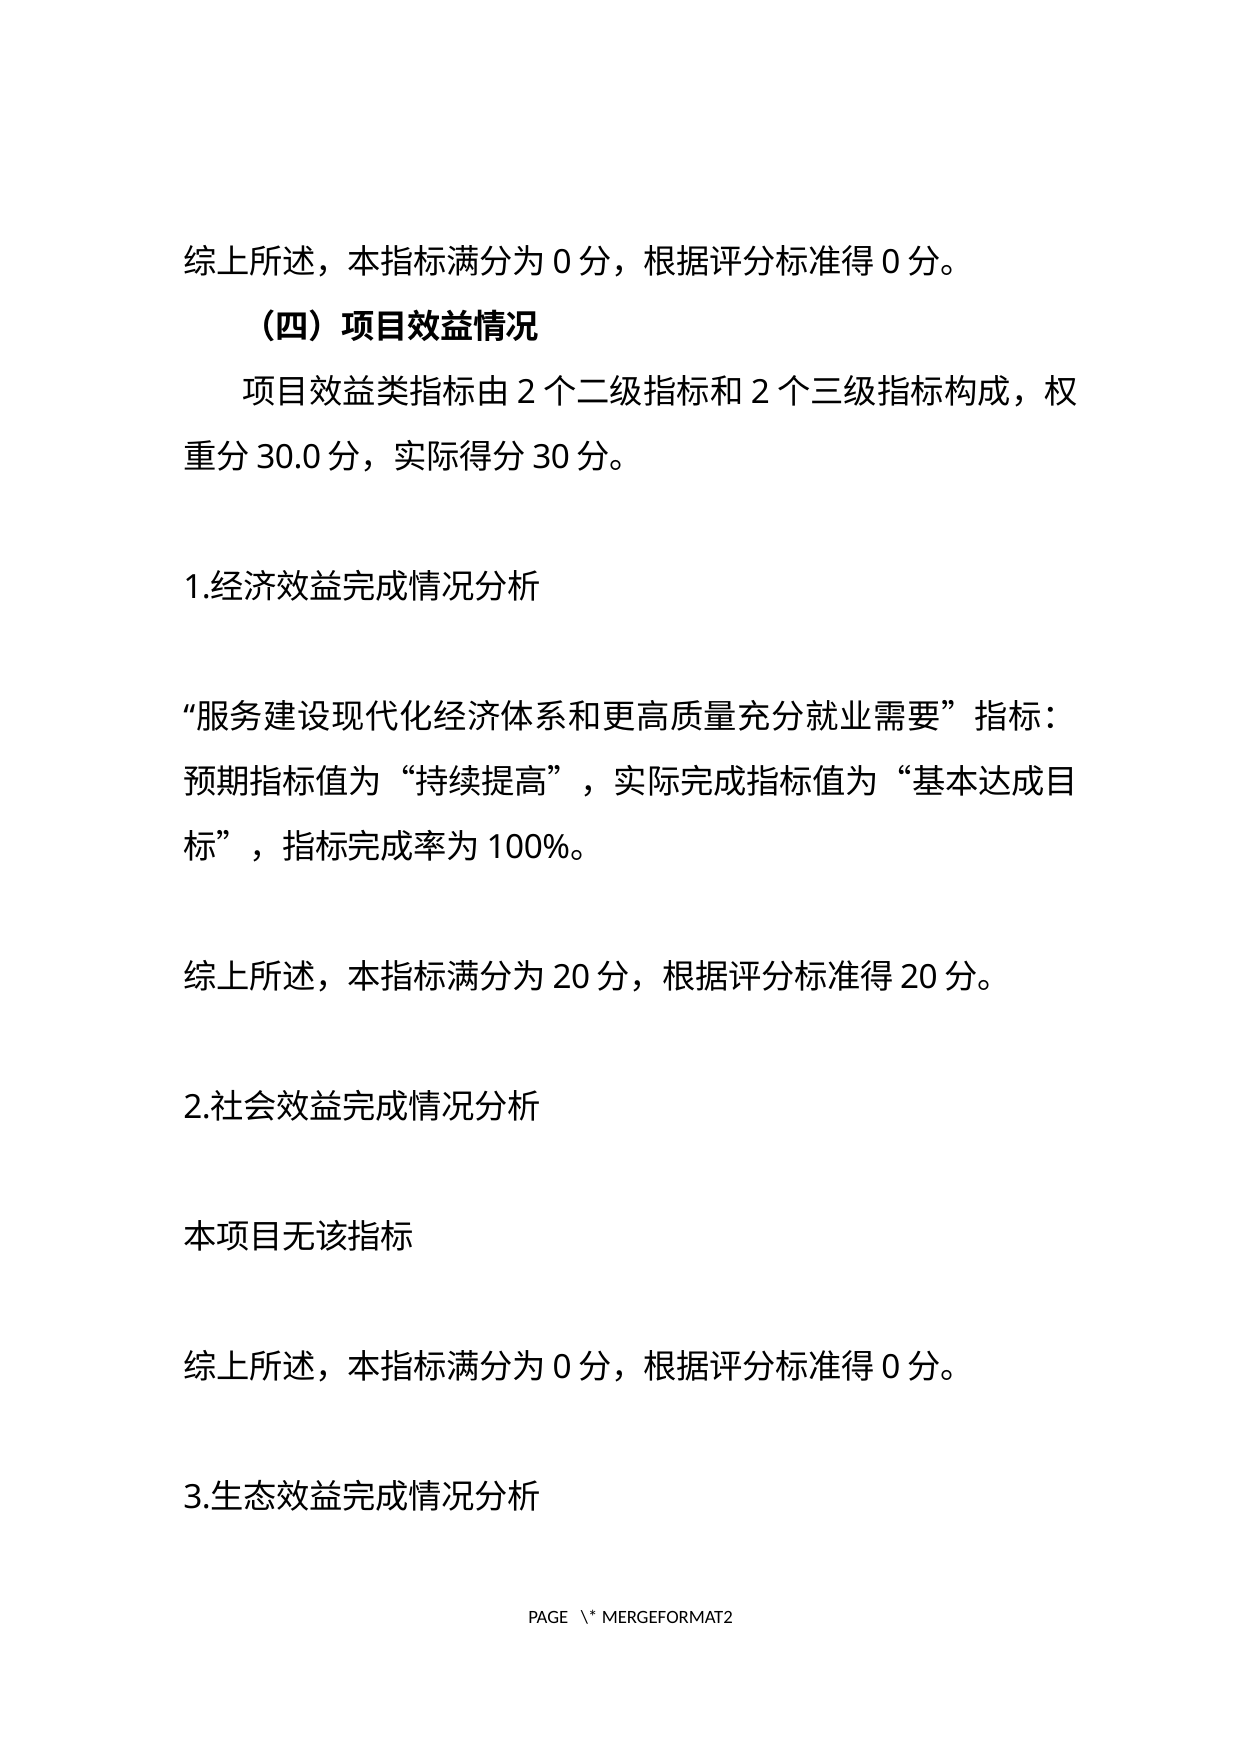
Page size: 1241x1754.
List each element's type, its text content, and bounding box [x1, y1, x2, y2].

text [183, 162, 1078, 292]
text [183, 357, 1078, 1527]
text （四）项目效益情况 [183, 292, 1078, 357]
